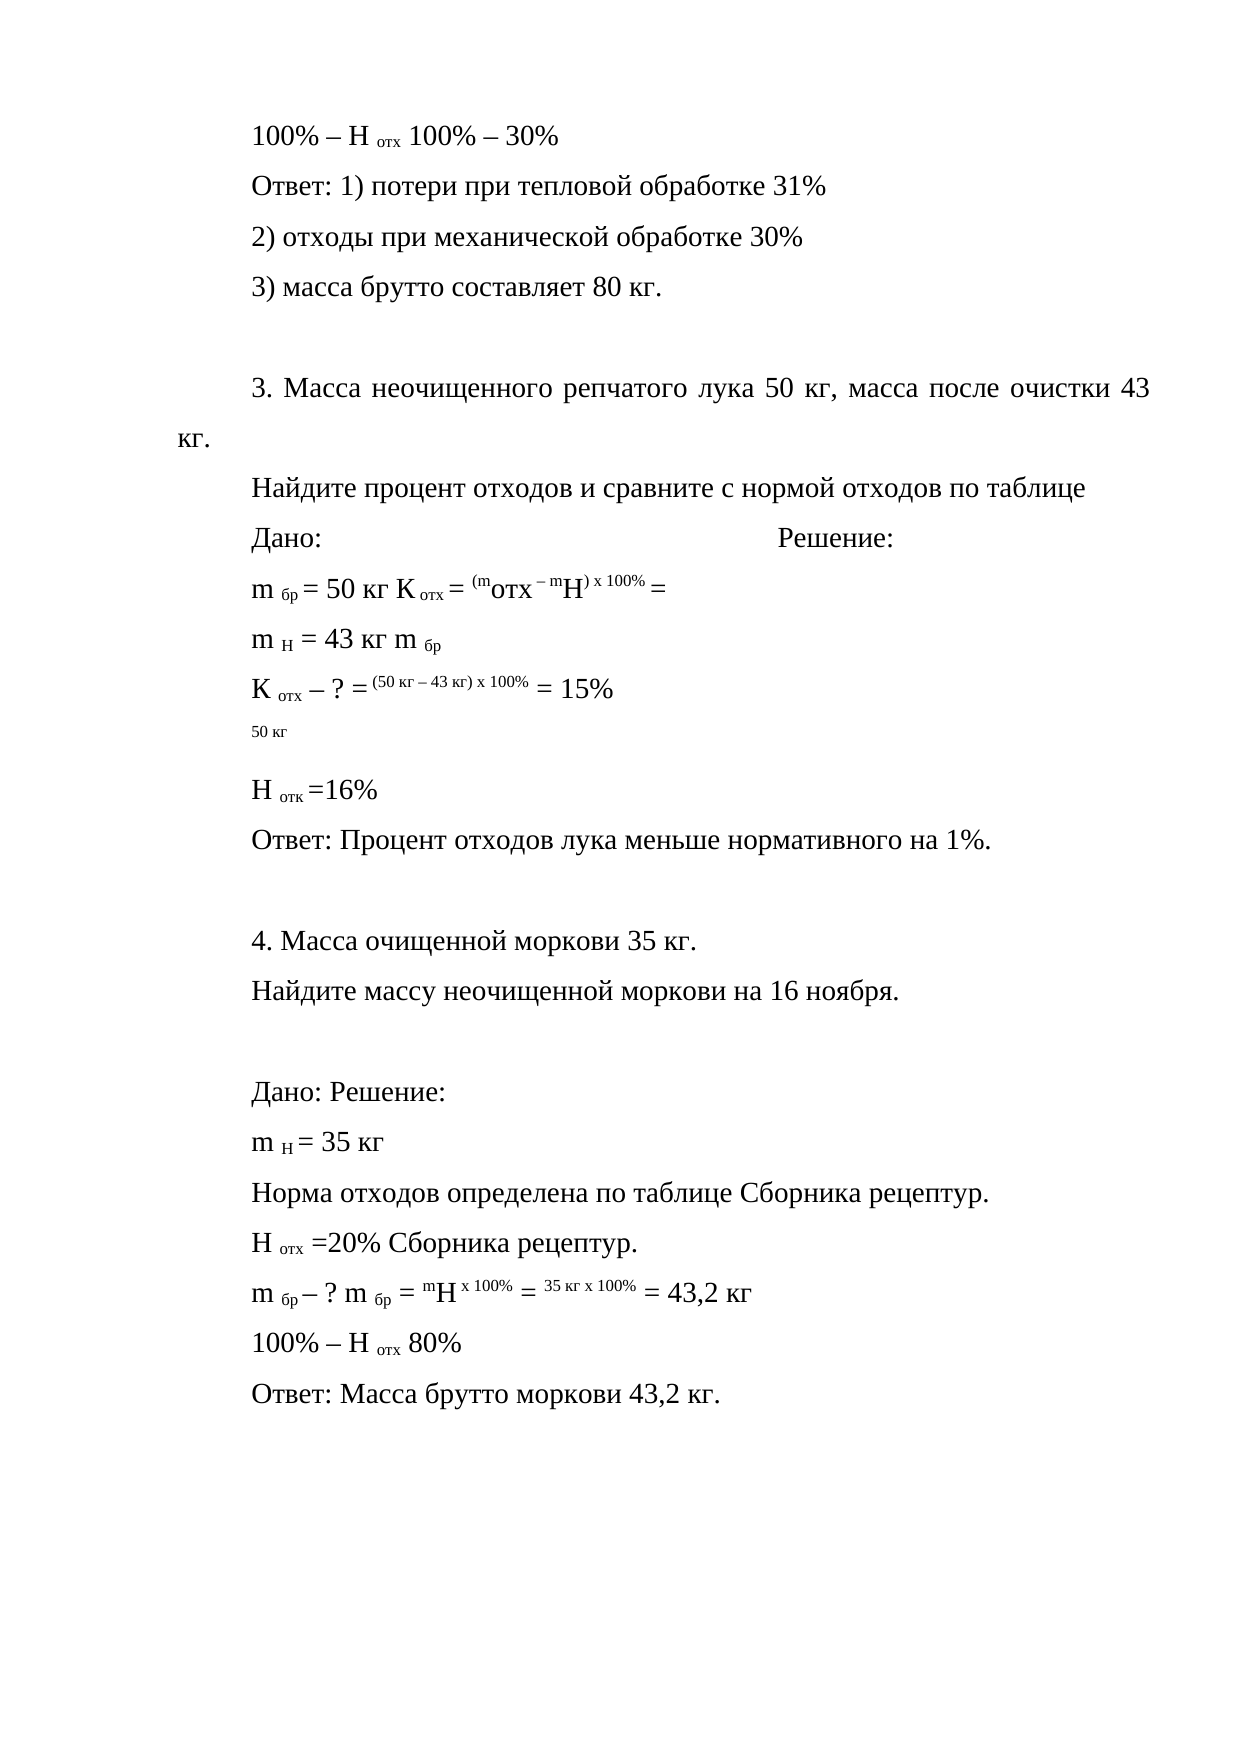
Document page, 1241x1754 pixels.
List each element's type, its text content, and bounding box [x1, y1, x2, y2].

text Дано: Решение: [177, 521, 1152, 554]
text Ответ: 1) потери при тепловой обработке 31% [177, 168, 1152, 202]
text m Н = 35 кг [177, 1124, 1152, 1158]
text 2) отходы при механической обработке 30% [177, 219, 1152, 252]
text m бр = 50 кг К отх = (mотх – mН) х 100% = [177, 571, 1152, 604]
text m Н = 43 кг m бр [177, 621, 1152, 655]
text 100% – Н отх 100% – 30% [177, 118, 1152, 152]
text 3) масса брутто составляет 80 кг. [177, 269, 1152, 303]
text Н отк =16% [177, 772, 1152, 806]
text 4. Масса очищенной моркови 35 кг. [177, 923, 1152, 957]
text 3. Масса неочищенного репчатого лука 50 кг, масса после очистки 43 кг. [177, 370, 1152, 453]
text Ответ: Масса брутто моркови 43,2 кг. [177, 1376, 1152, 1409]
text Норма отходов определена по таблице Сборника рецептур. [177, 1175, 1152, 1208]
text 50 кг [177, 722, 1152, 755]
text Найдите процент отходов и сравните с нормой отходов по таблице [177, 470, 1152, 504]
text К отх – ? = (50 кг – 43 кг) х 100% = 15% [177, 672, 1152, 705]
text Дано: Решение: [177, 1074, 1152, 1108]
text 100% – Н отх 80% [177, 1326, 1152, 1359]
text Найдите массу неочищенной моркови на 16 ноября. [177, 973, 1152, 1007]
text Н отх =20% Сборника рецептур. [177, 1225, 1152, 1258]
text m бр – ? m бр = mН х 100% = 35 кг х 100% = 43,2 кг [177, 1275, 1152, 1309]
text Ответ: Процент отходов лука меньше нормативного на 1%. [177, 822, 1152, 856]
